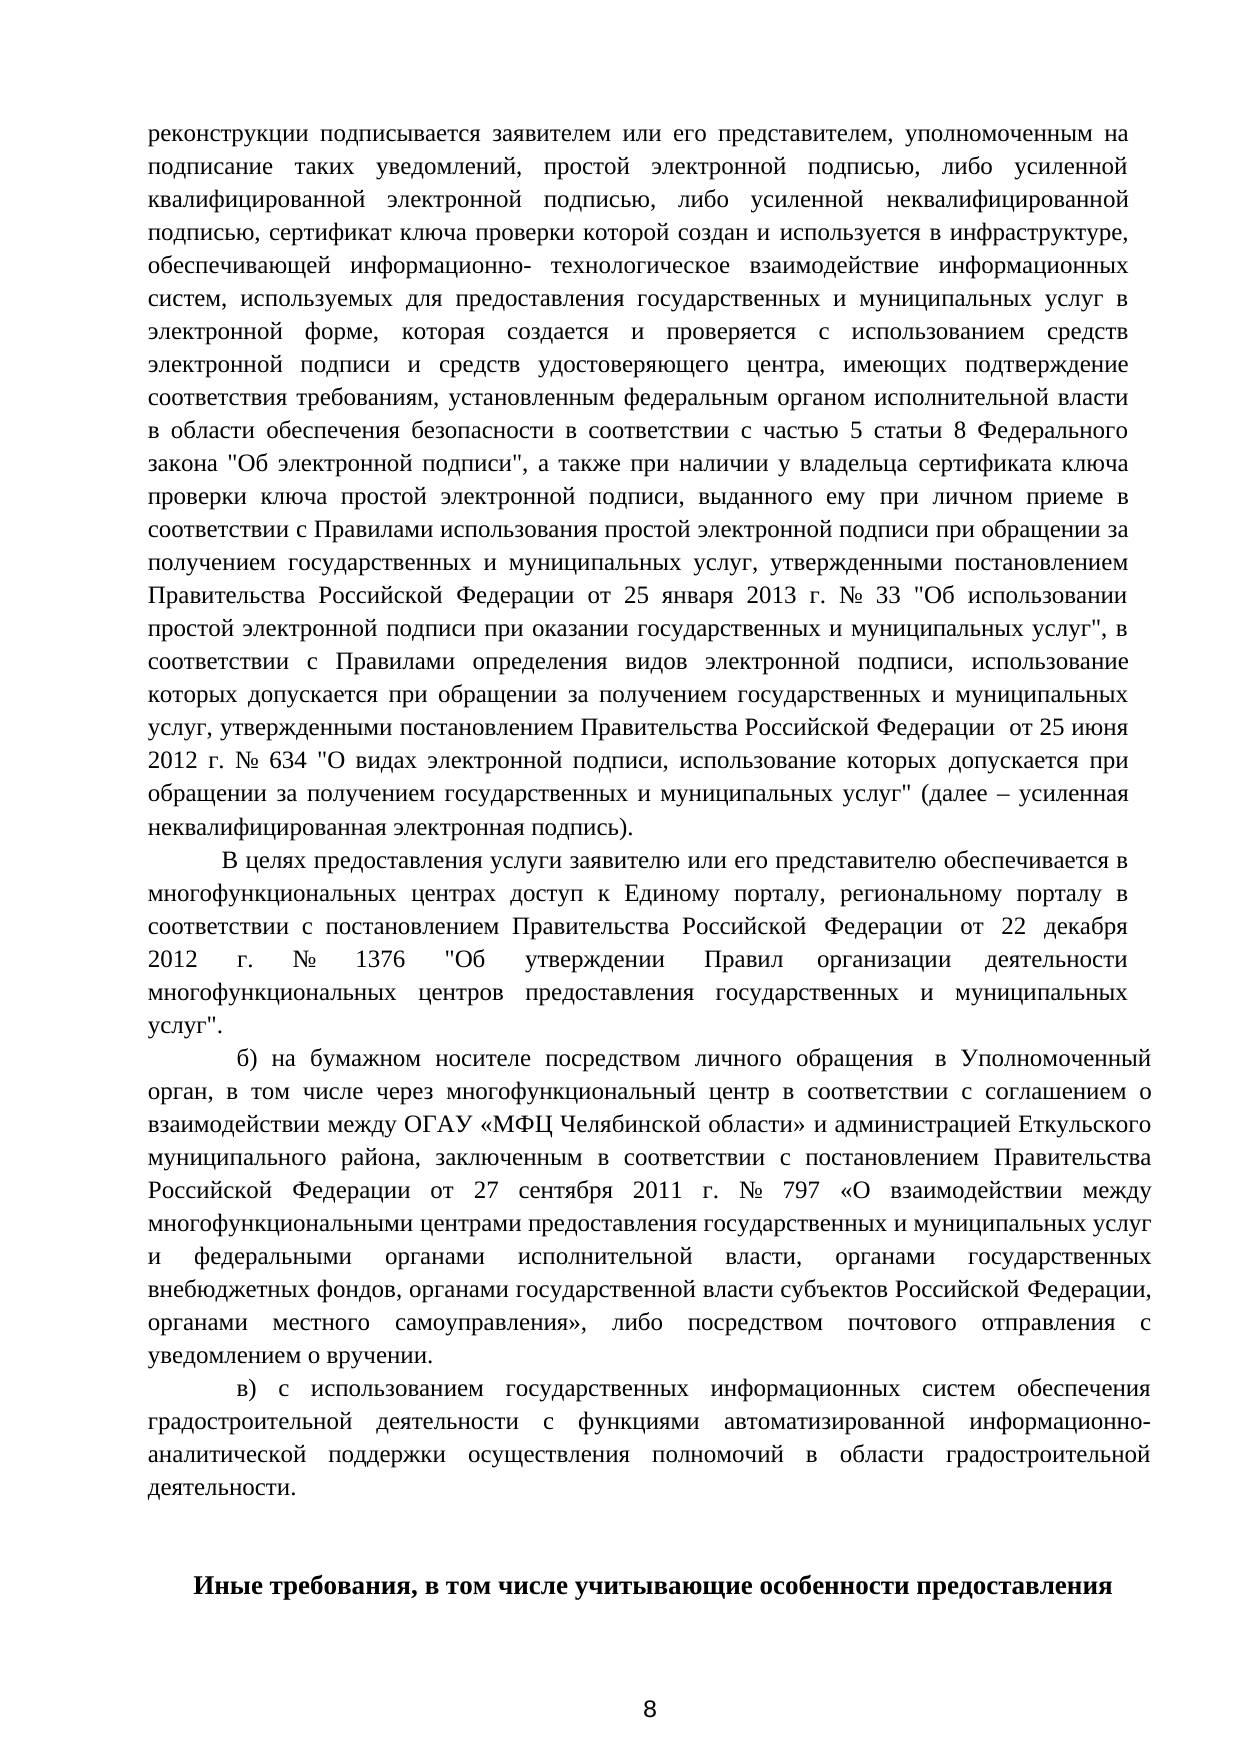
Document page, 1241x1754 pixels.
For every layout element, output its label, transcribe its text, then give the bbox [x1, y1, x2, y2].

text В целях предоставления услуги заявителю или его представителю обеспечивается в многофункциональных центрах доступ к Единому порталу, региональному порталу в соответствии с постановлением Правительства Российской Федерации от 22 декабря 2012 г. № 1376 "Об утверждении Правил организации деятельности многофункциональных центров предоставления государственных и муниципальных услуг". [148, 845, 1128, 1039]
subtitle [192, 1569, 1115, 1601]
text в) с использованием государственных информационных систем обеспечения градостроительной деятельности с функциями автоматизированной информационно-аналитической поддержки осуществления полномочий в области градостроительной деятельности. [148, 1373, 1152, 1501]
text б) на бумажном носителе посредством личного обращения в Уполномоченный орган, в том числе через многофункциональный центр в соответствии с соглашением о взаимодействии между ОГАУ «МФЦ Челябинской области» и администрацией Еткульского муниципального района, заключенным в соответствии с постановлением Правительства Российской Федерации от 27 сентября 2011 г. № 797 «О взаимодействии между многофункциональными центрами предоставления государственных и муниципальных услуг и федеральными органами исполнительной власти, органами государственных внебюджетных фондов, органами государственной власти субъектов Российской Федерации, органами местного самоуправления», либо посредством почтового отправления с уведомлением о вручении. [148, 1043, 1152, 1369]
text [148, 118, 1129, 840]
